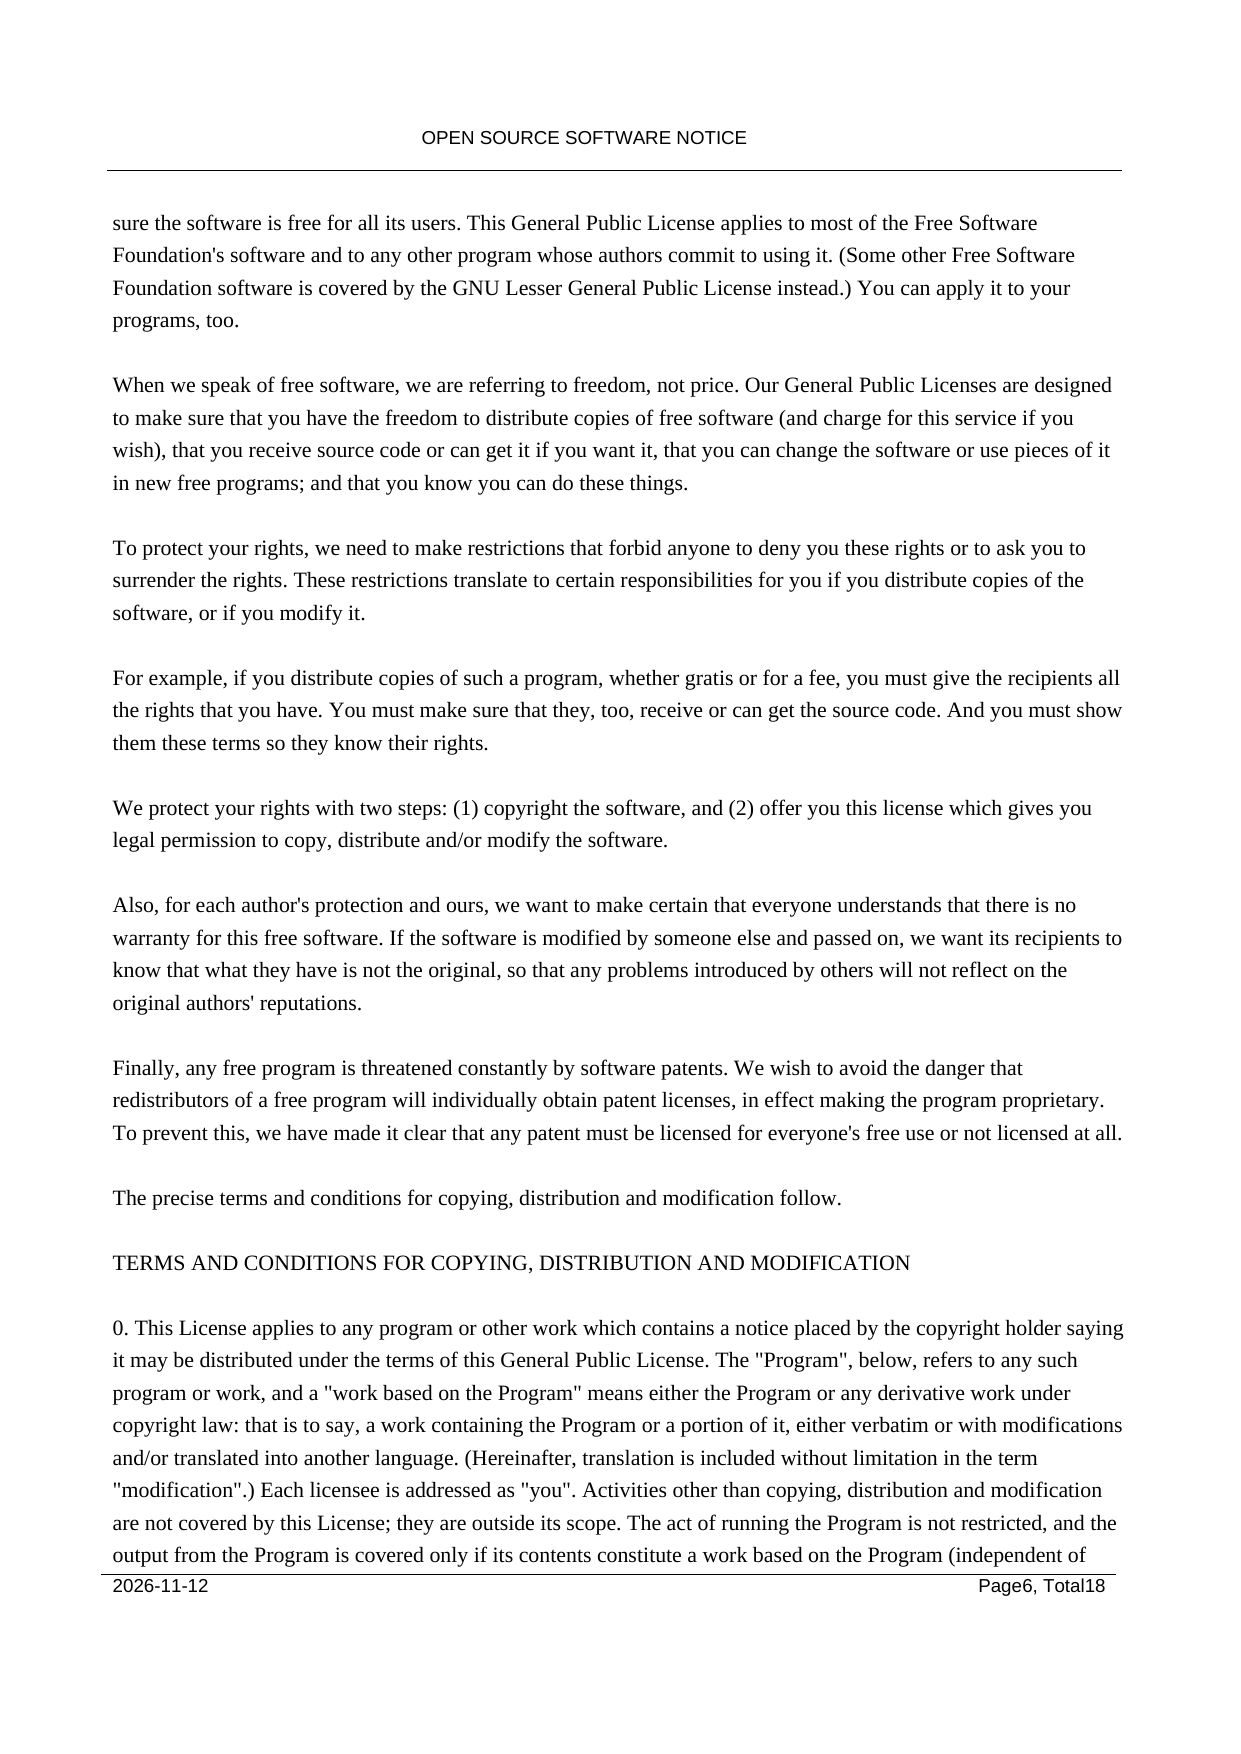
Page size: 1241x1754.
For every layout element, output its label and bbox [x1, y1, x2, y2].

text [112, 206, 1128, 1571]
